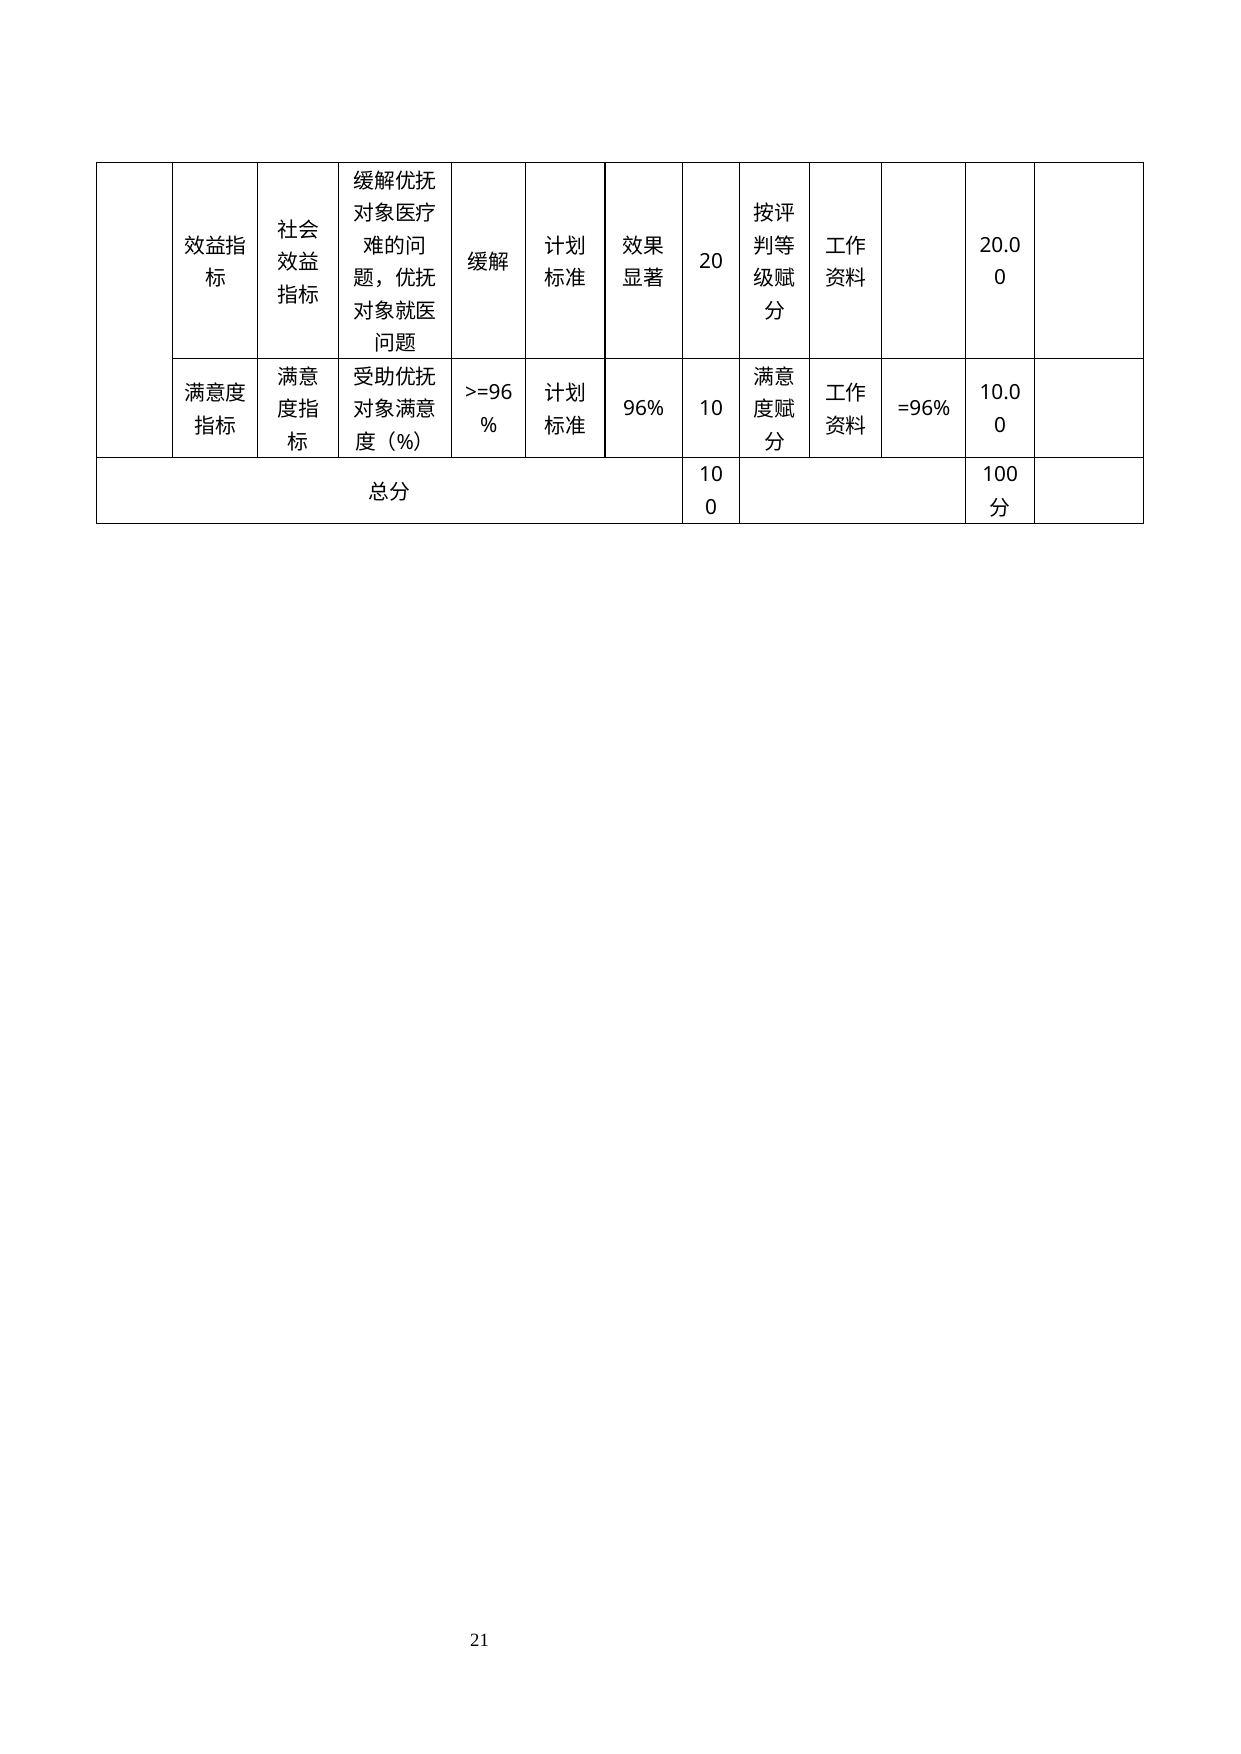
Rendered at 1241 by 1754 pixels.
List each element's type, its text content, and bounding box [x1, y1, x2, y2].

table_cell 100分 [966, 458, 1034, 523]
table_cell 按评判等级赋分 [740, 163, 809, 358]
table_cell [1035, 163, 1143, 358]
table_cell [1035, 458, 1143, 523]
table_cell 10 [683, 359, 739, 457]
table_cell 计划标准 [526, 359, 604, 457]
table_cell =96% [882, 359, 965, 457]
table_cell 缓解优抚对象医疗难的问题，优抚对象就医问题 [339, 163, 451, 358]
table_cell 满意度赋分 [740, 359, 809, 457]
table_cell 工作资料 [810, 359, 881, 457]
table_cell 工作资料 [810, 163, 881, 358]
table_cell [882, 163, 965, 358]
table_cell 10.00 [966, 359, 1034, 457]
table_cell 效益指标 [173, 163, 257, 358]
table_cell 20 [683, 163, 739, 358]
table_cell 受助优抚对象满意度（%） [339, 359, 451, 457]
table_cell [1035, 359, 1143, 457]
table_cell 缓解 [452, 163, 525, 358]
table_cell 96% [606, 359, 682, 457]
table_cell 总分 [97, 458, 682, 523]
table_cell [740, 458, 965, 523]
table_cell 效果显著 [606, 163, 682, 358]
table_cell 社会效益指标 [258, 163, 338, 358]
table_cell 满意度指标 [258, 359, 338, 457]
table_cell 计划标准 [526, 163, 604, 358]
table_cell >=96% [452, 359, 525, 457]
table_cell 满意度指标 [173, 359, 257, 457]
table_cell 20.00 [966, 163, 1034, 358]
table_cell 100 [683, 458, 739, 523]
